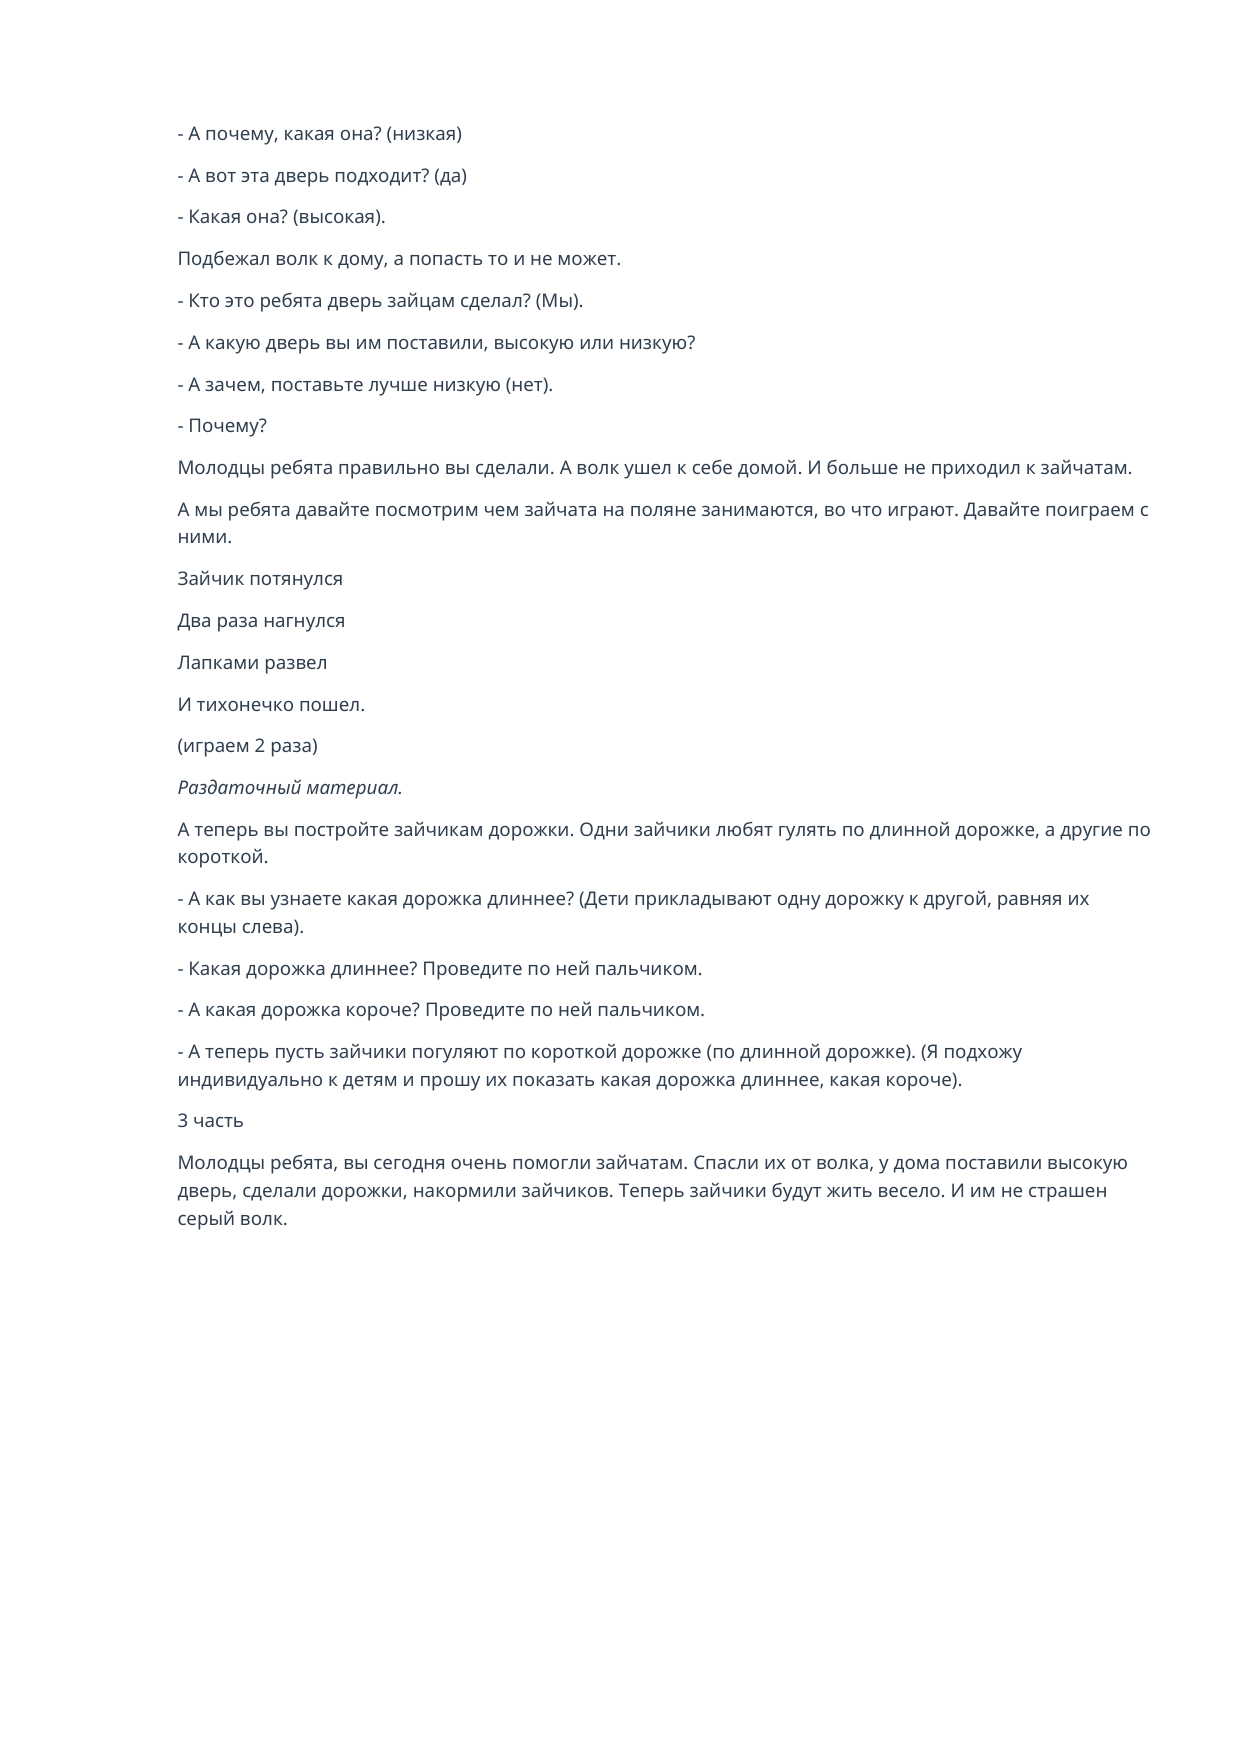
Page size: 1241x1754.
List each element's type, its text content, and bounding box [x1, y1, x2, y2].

text - Какая она? (высокая). [177, 202, 1152, 229]
text А теперь вы постройте зайчикам дорожки. Одни зайчики любят гулять по длинной дорожке, а другие по короткой. [177, 814, 1152, 869]
text Два раза нагнулся [177, 605, 1152, 633]
text - А какую дверь вы им поставили, высокую или низкую? [177, 327, 1152, 354]
text Молодцы ребята правильно вы сделали. А волк ушел к себе домой. И больше не приходил к зайчатам. [177, 452, 1152, 480]
text Подбежал волк к дому, а попасть то и не может. [177, 243, 1152, 271]
text (играем 2 раза) [177, 731, 1152, 758]
text Молодцы ребята, вы сегодня очень помогли зайчатам. Спасли их от волка, у дома поставили высокую дверь, сделали дорожки, накормили зайчиков. Теперь зайчики будут жить весело. И им не страшен серый волк. [177, 1147, 1152, 1230]
text - Кто это ребята дверь зайцам сделал? (Мы). [177, 285, 1152, 313]
text Зайчик потянулся [177, 563, 1152, 591]
text - А почему, какая она? (низкая) [177, 118, 1152, 146]
text - А теперь пусть зайчики погуляют по короткой дорожке (по длинной дорожке). (Я подхожу индивидуально к детям и прошу их показать какая дорожка длиннее, какая короче). [177, 1036, 1152, 1092]
text И тихонечко пошел. [177, 689, 1152, 716]
text - А как вы узнаете какая дорожка длиннее? (Дети прикладывают одну дорожку к другой, равняя их концы слева). [177, 883, 1152, 939]
text - А зачем, поставьте лучше низкую (нет). [177, 369, 1152, 396]
text 3 часть [177, 1106, 1152, 1133]
text А мы ребята давайте посмотрим чем зайчата на поляне занимаются, во что играют. Давайте поиграем с ними. [177, 494, 1152, 549]
text - А вот эта дверь подходит? (да) [177, 160, 1152, 187]
text - А какая дорожка короче? Проведите по ней пальчиком. [177, 994, 1152, 1022]
text - Какая дорожка длиннее? Проведите по ней пальчиком. [177, 953, 1152, 980]
text - Почему? [177, 411, 1152, 438]
text Раздаточный материал. [177, 772, 1152, 800]
text Лапками развел [177, 647, 1152, 674]
